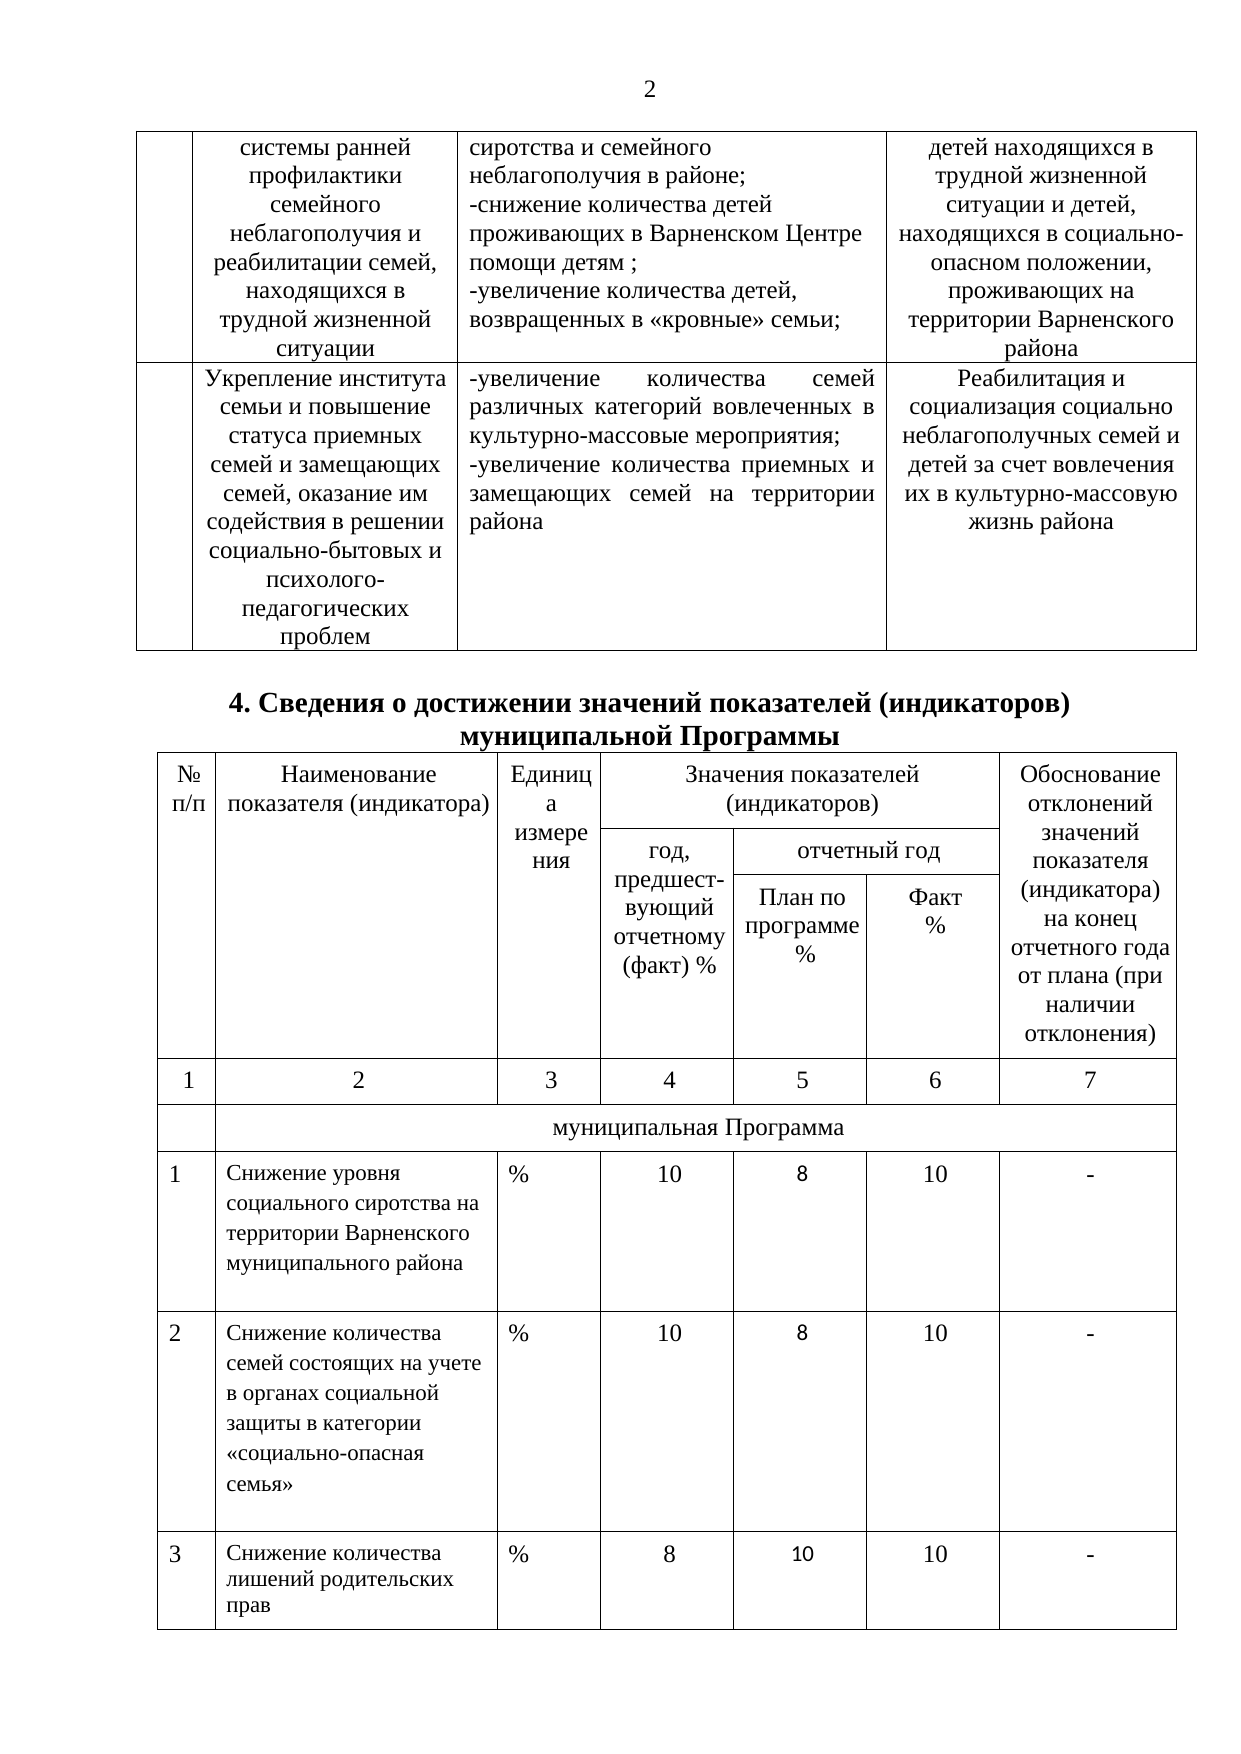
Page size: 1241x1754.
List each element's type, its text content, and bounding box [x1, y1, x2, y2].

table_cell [193, 132, 457, 362]
table_header Наименование показателя (индикатора) [216, 753, 497, 1057]
table_cell [137, 363, 192, 650]
table_cell 8 [601, 1532, 733, 1628]
table_header Значения показателей (индикаторов) [601, 753, 999, 827]
table_cell 2 [216, 1059, 497, 1104]
table_cell 2 [158, 1312, 215, 1531]
table_cell 10 [734, 1532, 866, 1628]
table_cell Укрепление института семьи и повышение статуса приемных семей и замещающих семей, оказание им содействия в решении социально-бытовых и психолого-педагогических проблем [193, 363, 457, 650]
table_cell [458, 132, 886, 362]
table_cell 10 [601, 1312, 733, 1531]
table_cell План по программе % [734, 875, 866, 1057]
table_cell % [498, 1152, 600, 1311]
table_cell 5 [734, 1059, 866, 1104]
table_header Единица измерения [498, 753, 600, 1057]
table_cell 6 [867, 1059, 999, 1104]
table_cell год, предшест-вующий отчетному (факт) % [601, 829, 733, 1057]
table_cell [887, 132, 1196, 362]
table_cell - [1000, 1532, 1176, 1628]
table_cell [158, 1105, 215, 1151]
table_cell 1 [158, 1059, 215, 1104]
table_cell Снижение количества лишений родительских прав [216, 1532, 497, 1628]
table_cell 3 [158, 1532, 215, 1628]
table_cell отчетный год [734, 829, 999, 874]
table_header Обоснование отклонений значений показателя (индикатора) на конец отчетного года от плана (при наличии отклонения) [1000, 753, 1176, 1057]
table_cell - [1000, 1312, 1176, 1531]
table_cell Факт % [867, 875, 999, 1057]
table_cell 1 [158, 1152, 215, 1311]
table_cell 8 [734, 1152, 866, 1311]
table_cell Снижение количества семей состоящих на учете в органах социальной защиты в категории «социально-опасная семья» [216, 1312, 497, 1531]
table_cell 4 [601, 1059, 733, 1104]
table_cell % [498, 1532, 600, 1628]
table_cell 3 [498, 1059, 600, 1104]
table_cell Реабилитация и социализация социально неблагополучных семей и детей за счет вовлечения их в культурно-массовую жизнь района [887, 363, 1196, 650]
table_cell 10 [867, 1532, 999, 1628]
table_cell - [1000, 1152, 1176, 1311]
table_cell Снижение уровня социального сиротства на территории Варненского муниципального района [216, 1152, 497, 1311]
table_cell [137, 132, 192, 362]
text 4. Сведения о достижении значений показателей (индикаторов) муниципальной Программы [148, 685, 1152, 752]
table_cell 10 [867, 1312, 999, 1531]
table_cell 8 [734, 1312, 866, 1531]
table_cell 7 [1000, 1059, 1176, 1104]
table_cell муниципальная Программа [216, 1105, 1176, 1151]
table_cell 10 [601, 1152, 733, 1311]
table_cell -увеличение количества семей различных категорий вовлеченных в культурно-массовые мероприятия; -увеличение количества приемных и замещающих семей на территории района [458, 363, 886, 650]
table_cell % [498, 1312, 600, 1531]
table_header № п/п [158, 753, 215, 1057]
table_cell 10 [867, 1152, 999, 1311]
